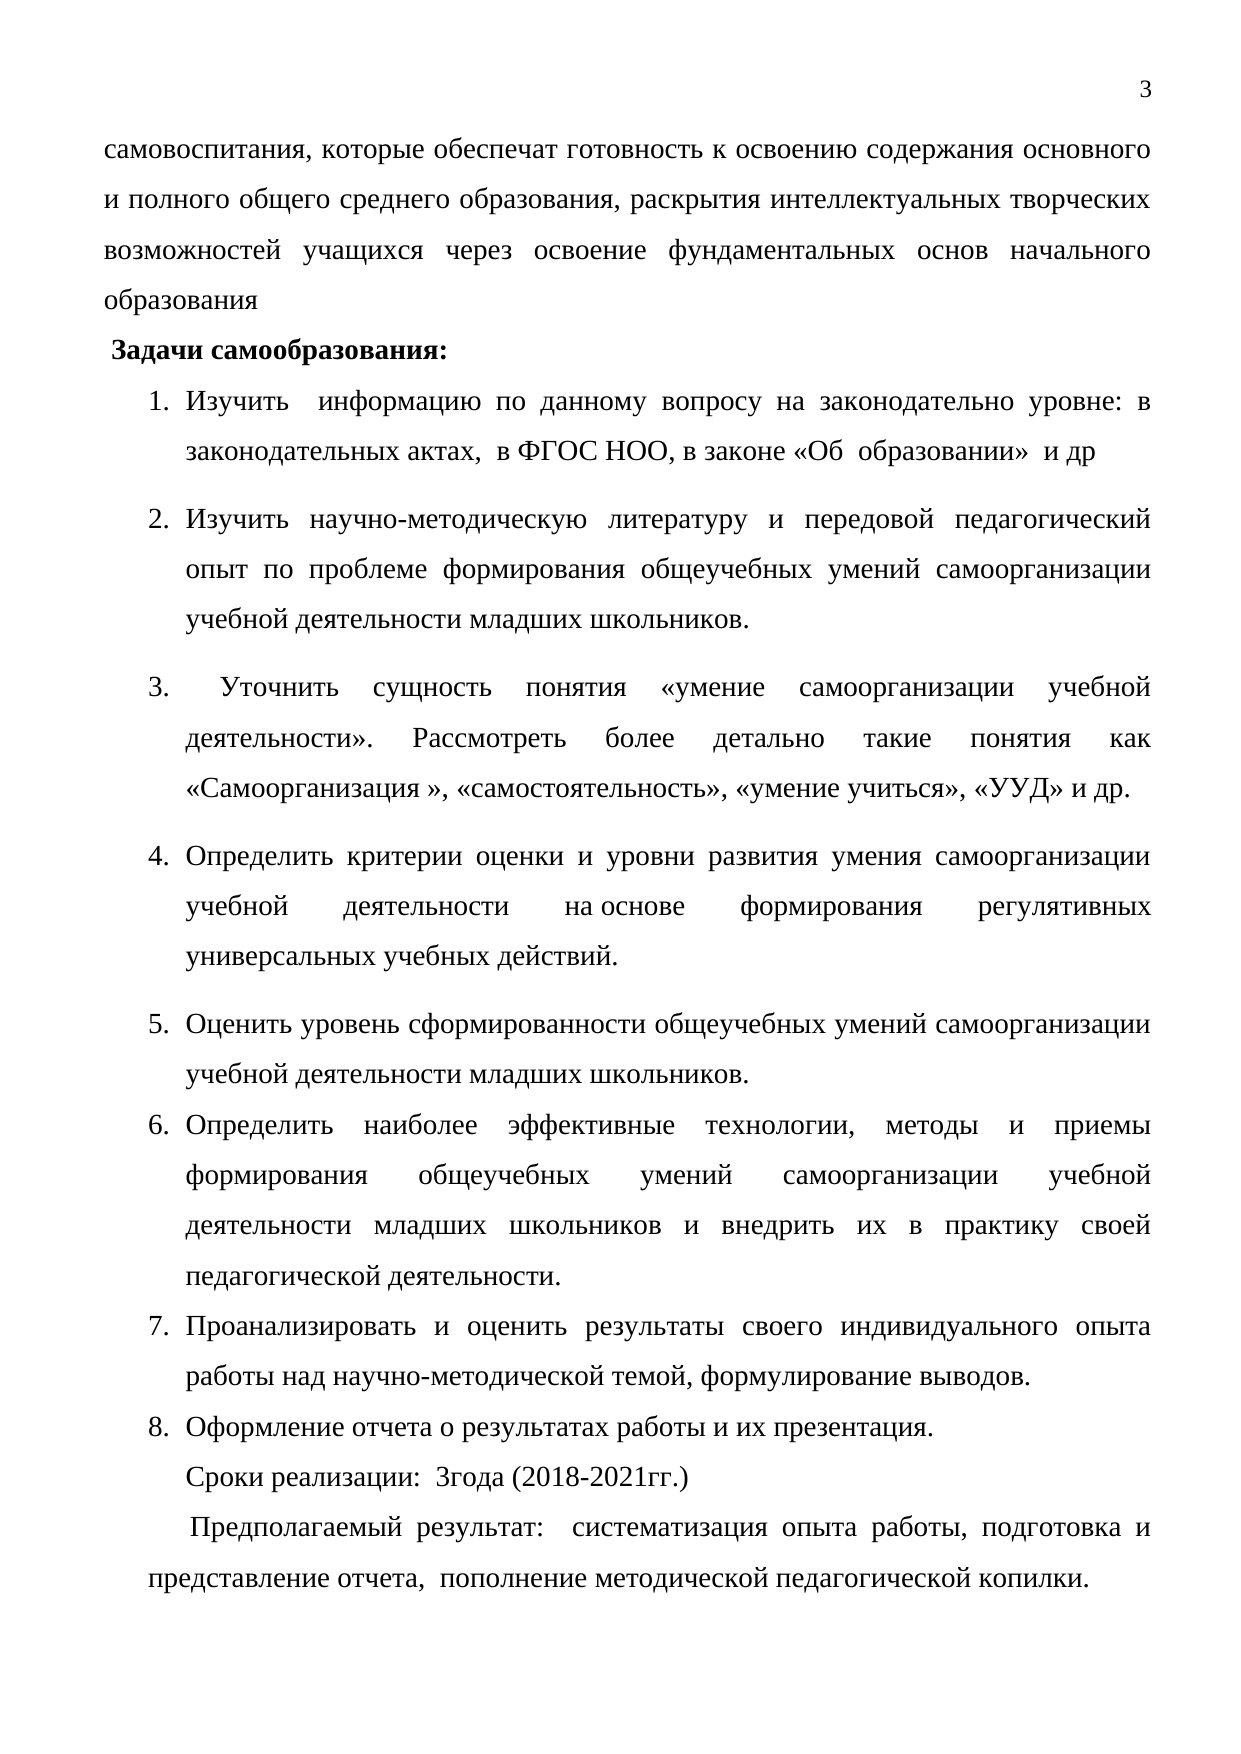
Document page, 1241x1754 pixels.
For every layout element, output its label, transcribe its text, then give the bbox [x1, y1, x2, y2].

list Определить критерии оценки и уровни развития умения самоорганизации учебной деятельности на основе формирования регулятивных универсальных учебных действий. [148, 838, 1152, 972]
text Задачи самообразования: [103, 332, 1152, 366]
text Сроки реализации: 3года (2018-2021гг.) [185, 1459, 1152, 1493]
list Оценить уровень сформированности общеучебных умений самоорганизации учебной деятельности младших школьников. [148, 1006, 1152, 1090]
list Изучить научно-методическую литературу и передовой педагогический опыт по проблеме формирования общеучебных умений самоорганизации учебной деятельности младших школьников. [148, 501, 1152, 635]
list Оформление отчета о результатах работы и их презентация. [148, 1409, 1152, 1442]
list Проанализировать и оценить результаты своего индивидуального опыта работы над научно-методической темой, формулирование выводов. [148, 1308, 1152, 1392]
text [103, 131, 1152, 316]
list Изучить информацию по данному вопросу на законодательно уровне: в законодательных актах, в ФГОС НОО, в законе «Об образовании» и др [148, 383, 1152, 467]
text Предполагаемый результат: систематизация опыта работы, подготовка и представление отчета, пополнение методической педагогической копилки. [148, 1509, 1152, 1593]
list Определить наиболее эффективные технологии, методы и приемы формирования общеучебных умений самоорганизации учебной деятельности младших школьников и внедрить их в практику своей педагогической деятельности. [148, 1107, 1152, 1291]
list Уточнить сущность понятия «умение самоорганизации учебной деятельности». Рассмотреть более детально такие понятия как «Самоорганизация », «самостоятельность», «умение учиться», «УУД» и др. [148, 669, 1152, 803]
